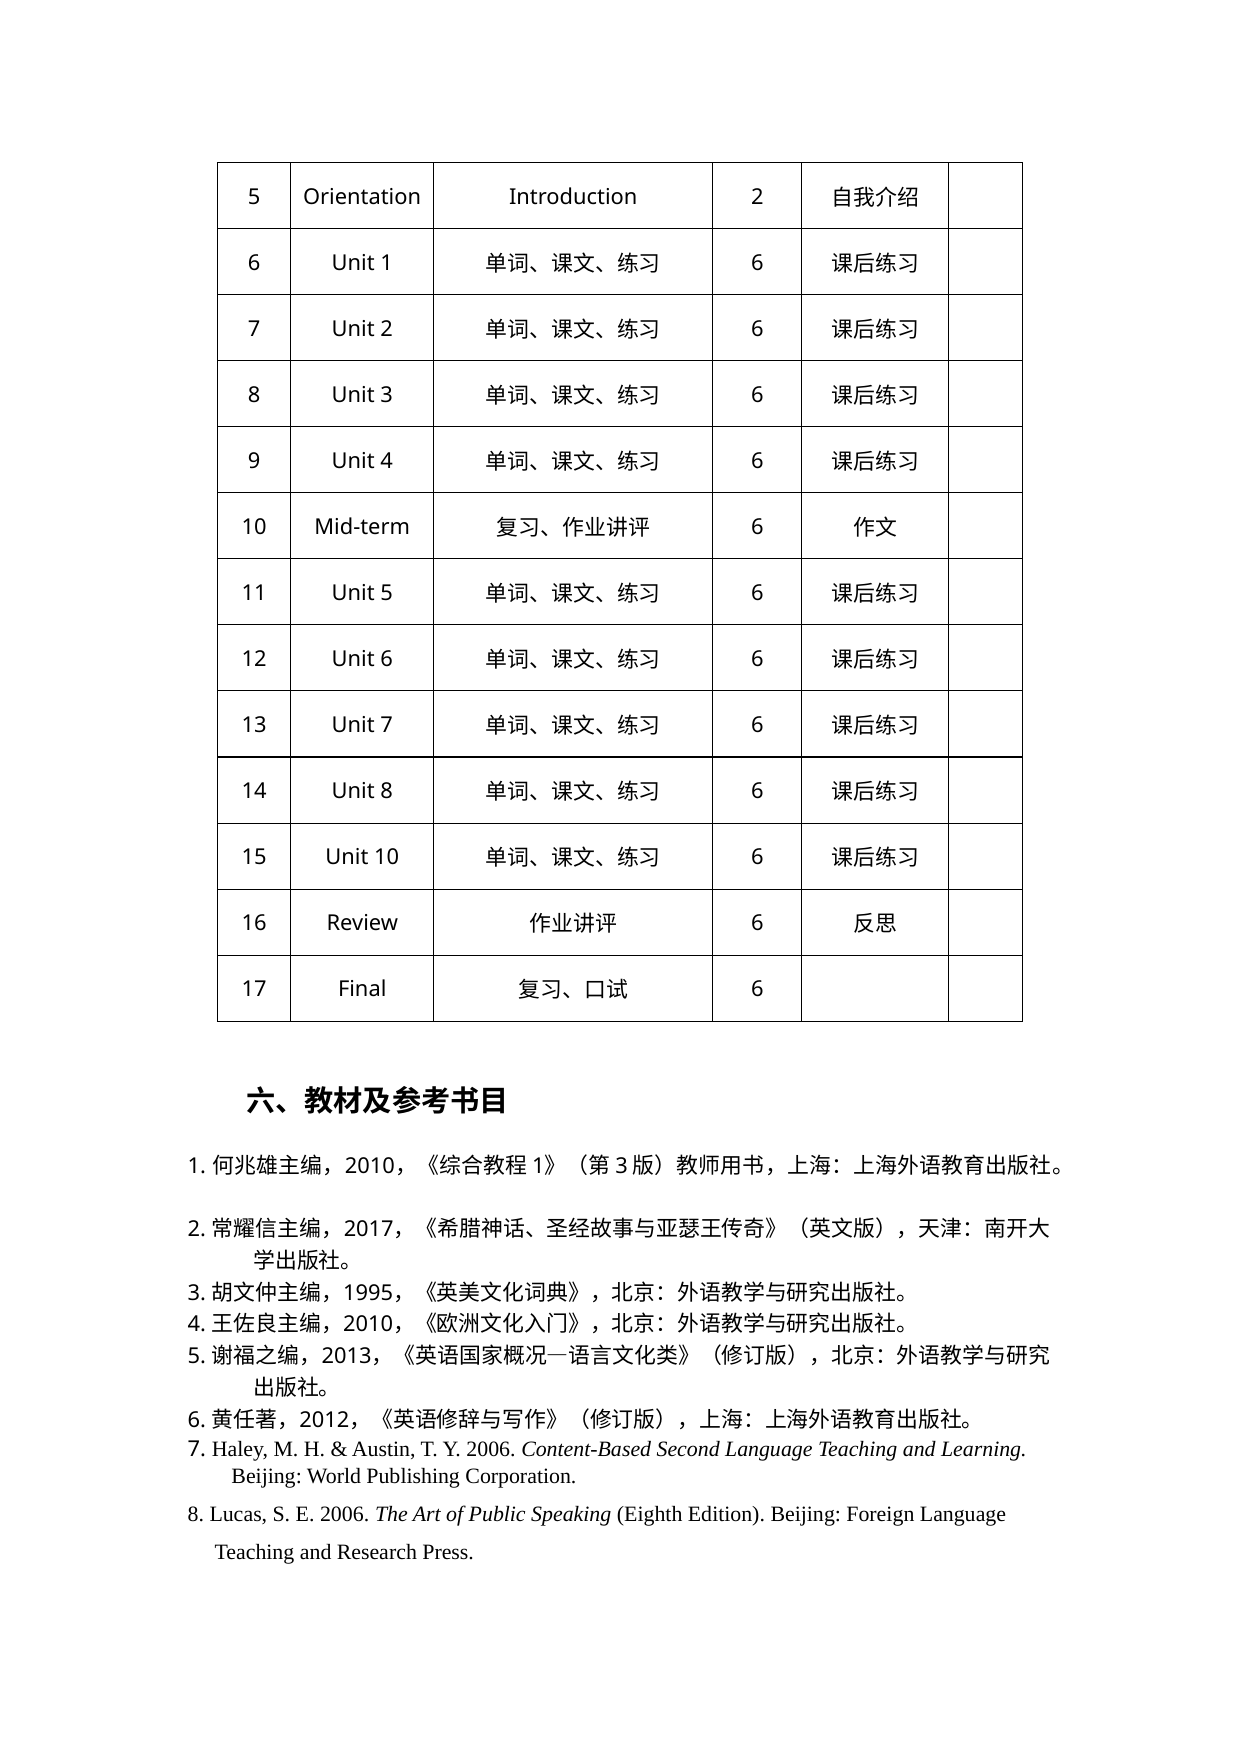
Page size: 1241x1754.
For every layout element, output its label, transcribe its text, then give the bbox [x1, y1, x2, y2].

table_cell 17 [218, 956, 290, 1021]
table_cell 课后练习 [802, 824, 948, 888]
table_cell 课后练习 [802, 295, 948, 360]
table_cell 13 [218, 691, 290, 756]
text Teaching and Research Press. [187, 1539, 1053, 1564]
table_cell 课后练习 [802, 361, 948, 426]
table_cell [949, 493, 1022, 558]
table_cell 6 [713, 229, 801, 294]
table_cell 6 [713, 956, 801, 1021]
table_cell Orientation [291, 163, 433, 228]
table_cell 6 [713, 427, 801, 492]
table_cell Unit 7 [291, 691, 433, 756]
table_cell [949, 361, 1022, 426]
table_cell 作业讲评 [434, 890, 712, 954]
table_cell 14 [218, 758, 290, 822]
table_cell [949, 691, 1022, 756]
table_cell 9 [218, 427, 290, 492]
table_cell [949, 163, 1022, 228]
table_cell 课后练习 [802, 691, 948, 756]
table_cell [949, 956, 1022, 1021]
table_cell Unit 8 [291, 758, 433, 822]
table_cell Unit 1 [291, 229, 433, 294]
table_cell 10 [218, 493, 290, 558]
text 5. 谢福之编，2013，《英语国家概况—语言文化类》（修订版），北京：外语教学与研究出版社。 [187, 1338, 1053, 1402]
table_cell 单词、课文、练习 [434, 361, 712, 426]
table_cell [949, 625, 1022, 690]
table_cell 6 [713, 890, 801, 954]
table_cell 单词、课文、练习 [434, 625, 712, 690]
text Beijing: World Publishing Corporation. [187, 1463, 1053, 1488]
table_cell 6 [713, 295, 801, 360]
table_cell 单词、课文、练习 [434, 295, 712, 360]
table_cell 6 [218, 229, 290, 294]
table_cell 11 [218, 559, 290, 624]
table_cell 单词、课文、练习 [434, 824, 712, 888]
table_cell 单词、课文、练习 [434, 427, 712, 492]
table_cell Unit 4 [291, 427, 433, 492]
table_cell [802, 956, 948, 1021]
table_cell 6 [713, 758, 801, 822]
table_cell 课后练习 [802, 427, 948, 492]
table_cell 单词、课文、练习 [434, 559, 712, 624]
table_cell 6 [713, 691, 801, 756]
table_cell 6 [713, 625, 801, 690]
table_cell 8 [218, 361, 290, 426]
table_cell 单词、课文、练习 [434, 691, 712, 756]
table_cell 15 [218, 824, 290, 888]
table_cell [949, 890, 1022, 954]
table_cell Introduction [434, 163, 712, 228]
table_cell 复习、口试 [434, 956, 712, 1021]
text 4. 王佐良主编，2010，《欧洲文化入门》，北京：外语教学与研究出版社。 [187, 1306, 1053, 1338]
table_cell Unit 3 [291, 361, 433, 426]
table_cell Unit 2 [291, 295, 433, 360]
table_cell [949, 295, 1022, 360]
table_cell Final [291, 956, 433, 1021]
text 8. Lucas, S. E. 2006. The Art of Public Speaking (Eighth Edition). Beijing: Foreign Language [187, 1501, 1053, 1526]
table_cell [949, 758, 1022, 822]
text 3. 胡文仲主编，1995，《英美文化词典》，北京：外语教学与研究出版社。 [187, 1275, 1053, 1306]
table_cell 2 [713, 163, 801, 228]
table_cell 反思 [802, 890, 948, 954]
table_cell 课后练习 [802, 625, 948, 690]
table_cell 16 [218, 890, 290, 954]
text 6. 黄任著，2012，《英语修辞与写作》（修订版），上海：上海外语教育出版社。 [187, 1402, 1053, 1433]
table_cell 6 [713, 361, 801, 426]
table_cell 单词、课文、练习 [434, 229, 712, 294]
text 7. Haley, M. H. & Austin, T. Y. 2006. Content-Based Second Language Teaching and Learning. [187, 1433, 1053, 1463]
text 六、教材及参考书目 [187, 1067, 1053, 1132]
table_cell 复习、作业讲评 [434, 493, 712, 558]
table_cell [949, 229, 1022, 294]
table_cell 作文 [802, 493, 948, 558]
table_cell 课后练习 [802, 559, 948, 624]
table_cell 6 [713, 559, 801, 624]
table_cell 6 [713, 824, 801, 888]
table_cell [949, 427, 1022, 492]
table_cell 自我介绍 [802, 163, 948, 228]
table_cell Mid-term [291, 493, 433, 558]
table_cell 单词、课文、练习 [434, 758, 712, 822]
table_cell Review [291, 890, 433, 954]
table_cell [949, 824, 1022, 888]
table_cell 7 [218, 295, 290, 360]
table_cell 12 [218, 625, 290, 690]
table_cell Unit 6 [291, 625, 433, 690]
table_cell [949, 559, 1022, 624]
table_cell 课后练习 [802, 229, 948, 294]
table_cell 5 [218, 163, 290, 228]
table_cell Unit 10 [291, 824, 433, 888]
text 2. 常耀信主编，2017，《希腊神话、圣经故事与亚瑟王传奇》（英文版），天津：南开大学出版社。 [187, 1211, 1053, 1275]
table_cell 6 [713, 493, 801, 558]
table_cell Unit 5 [291, 559, 433, 624]
text 1. 何兆雄主编，2010，《综合教程1》（第3版）教师用书，上海：上海外语教育出版社。 [187, 1148, 1053, 1211]
table_cell 课后练习 [802, 758, 948, 822]
